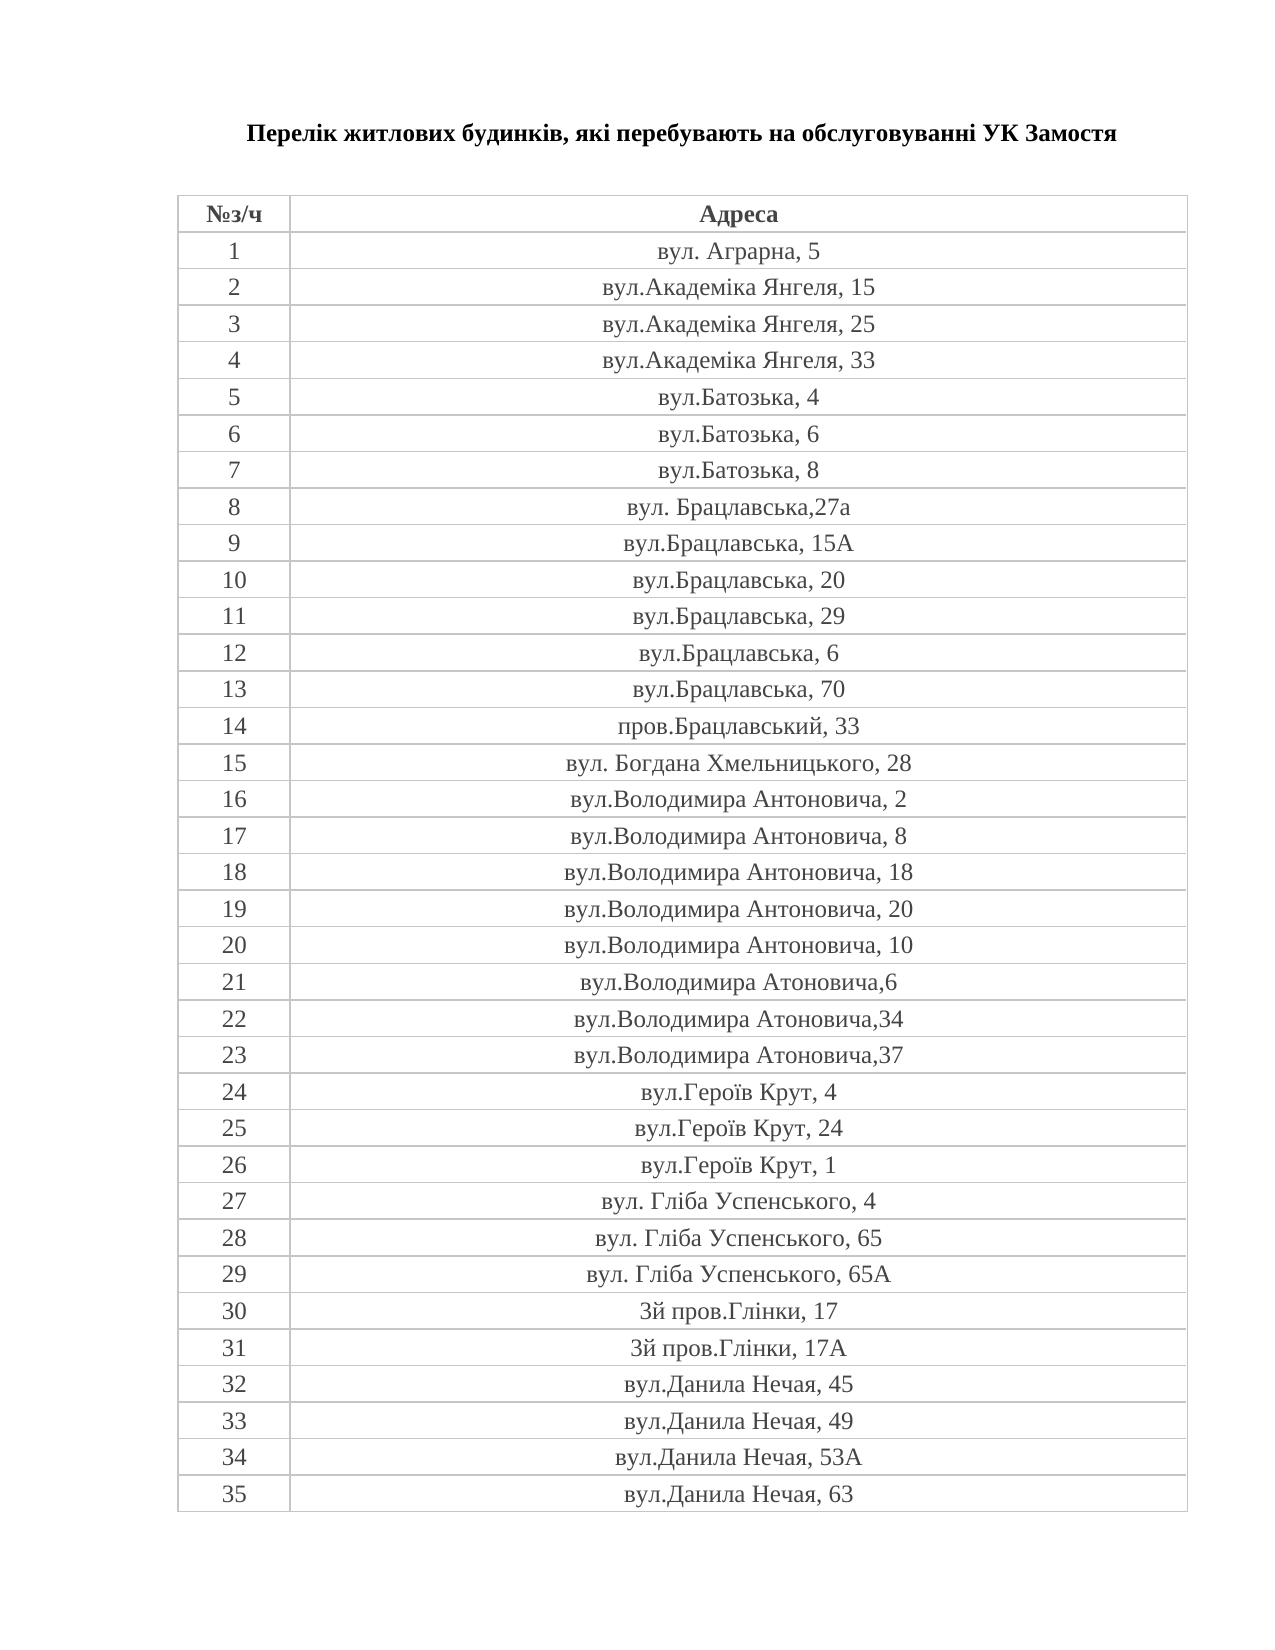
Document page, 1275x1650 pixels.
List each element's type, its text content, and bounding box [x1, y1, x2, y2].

table_cell вул.Володимира Антоновича, 8 [291, 816, 1187, 853]
table_cell 34 [179, 1439, 289, 1474]
table_cell вул.Володимира Атоновича,34 [291, 999, 1187, 1036]
table_cell 7 [179, 452, 289, 487]
table_cell 30 [179, 1293, 289, 1328]
table_cell вул.Героїв Крут, 4 [291, 1072, 1187, 1109]
table_cell 15 [179, 745, 289, 779]
table_cell вул.Брацлавська, 70 [291, 670, 1187, 706]
table_cell 32 [179, 1366, 289, 1401]
table_cell вул. Гліба Успенського, 65А [291, 1255, 1187, 1291]
table_cell 13 [179, 672, 289, 706]
table_cell 4 [179, 342, 289, 377]
table_cell 22 [179, 1001, 289, 1036]
table_cell вул.Володимира Антоновича, 18 [291, 853, 1187, 889]
table_cell вул.Академіка Янгеля, 25 [291, 304, 1187, 341]
table_cell 10 [179, 562, 289, 597]
table_cell 24 [179, 1074, 289, 1109]
table_cell вул.Героїв Крут, 1 [291, 1145, 1187, 1182]
table_cell 3й пров.Глінки, 17 [291, 1291, 1187, 1328]
table_cell вул.Батозька, 6 [291, 414, 1187, 451]
table_cell вул.Данила Нечая, 63 [291, 1474, 1187, 1511]
table_cell 19 [179, 891, 289, 926]
table_cell вул.Володимира Антоновича, 10 [291, 926, 1187, 962]
table_cell 3 [179, 306, 289, 341]
table_cell вул.Академіка Янгеля, 33 [291, 341, 1187, 377]
table_cell 28 [179, 1220, 289, 1255]
table_cell 9 [179, 525, 289, 560]
table_cell 21 [179, 964, 289, 999]
table_cell вул.Батозька, 8 [291, 451, 1187, 487]
table_cell 25 [179, 1110, 289, 1145]
table_cell 16 [179, 781, 289, 816]
table_cell вул. Брацлавська,27а [291, 487, 1187, 524]
table_cell вул. Аграрна, 5 [291, 231, 1187, 268]
table_cell вул. Гліба Успенського, 65 [291, 1218, 1187, 1255]
text Перелік житлових будинків, які перебувають на обслуговуванні УК Замостя [177, 118, 1186, 147]
table_cell вул.Данила Нечая, 45 [291, 1365, 1187, 1401]
table_cell вул.Володимира Антоновича, 2 [291, 780, 1187, 816]
table_cell вул.Володимира Антоновича, 20 [291, 889, 1187, 926]
table_cell 12 [179, 635, 289, 670]
table_cell вул.Батозька, 4 [291, 378, 1187, 414]
table_cell 3й пров.Глінки, 17А [291, 1328, 1187, 1364]
table_cell 20 [179, 927, 289, 962]
table_cell вул. Гліба Успенського, 4 [291, 1182, 1187, 1218]
table_cell 26 [179, 1147, 289, 1182]
table_cell вул.Героїв Крут, 24 [291, 1109, 1187, 1145]
table_cell вул. Богдана Хмельницького, 28 [291, 743, 1187, 779]
table_cell 17 [179, 818, 289, 853]
table_cell 2 [179, 269, 289, 304]
table_cell вул.Володимира Атоновича,37 [291, 1036, 1187, 1072]
table_cell вул.Брацлавська, 29 [291, 597, 1187, 633]
table_cell 8 [179, 489, 289, 524]
table_cell вул.Брацлавська, 15А [291, 524, 1187, 560]
table_cell 6 [179, 416, 289, 451]
table_cell пров.Брацлавський, 33 [291, 706, 1187, 743]
table_cell 11 [179, 598, 289, 633]
table_cell вул.Данила Нечая, 49 [291, 1401, 1187, 1438]
table_cell 31 [179, 1330, 289, 1364]
table_cell 18 [179, 854, 289, 889]
table_cell 33 [179, 1403, 289, 1438]
table_header №з/ч [179, 196, 289, 231]
table_cell вул.Брацлавська, 6 [291, 633, 1187, 670]
table_cell вул.Академіка Янгеля, 15 [291, 268, 1187, 304]
table_cell 27 [179, 1183, 289, 1218]
table_cell 5 [179, 379, 289, 414]
table_cell вул.Володимира Атоновича,6 [291, 963, 1187, 999]
table_cell 23 [179, 1037, 289, 1072]
table_cell 29 [179, 1257, 289, 1291]
table_header Адреса [291, 196, 1187, 231]
table_cell вул.Данила Нечая, 53А [291, 1438, 1187, 1474]
table_cell 35 [179, 1476, 289, 1511]
table_cell 1 [179, 233, 289, 268]
table_cell 14 [179, 708, 289, 743]
table_cell вул.Брацлавська, 20 [291, 560, 1187, 597]
